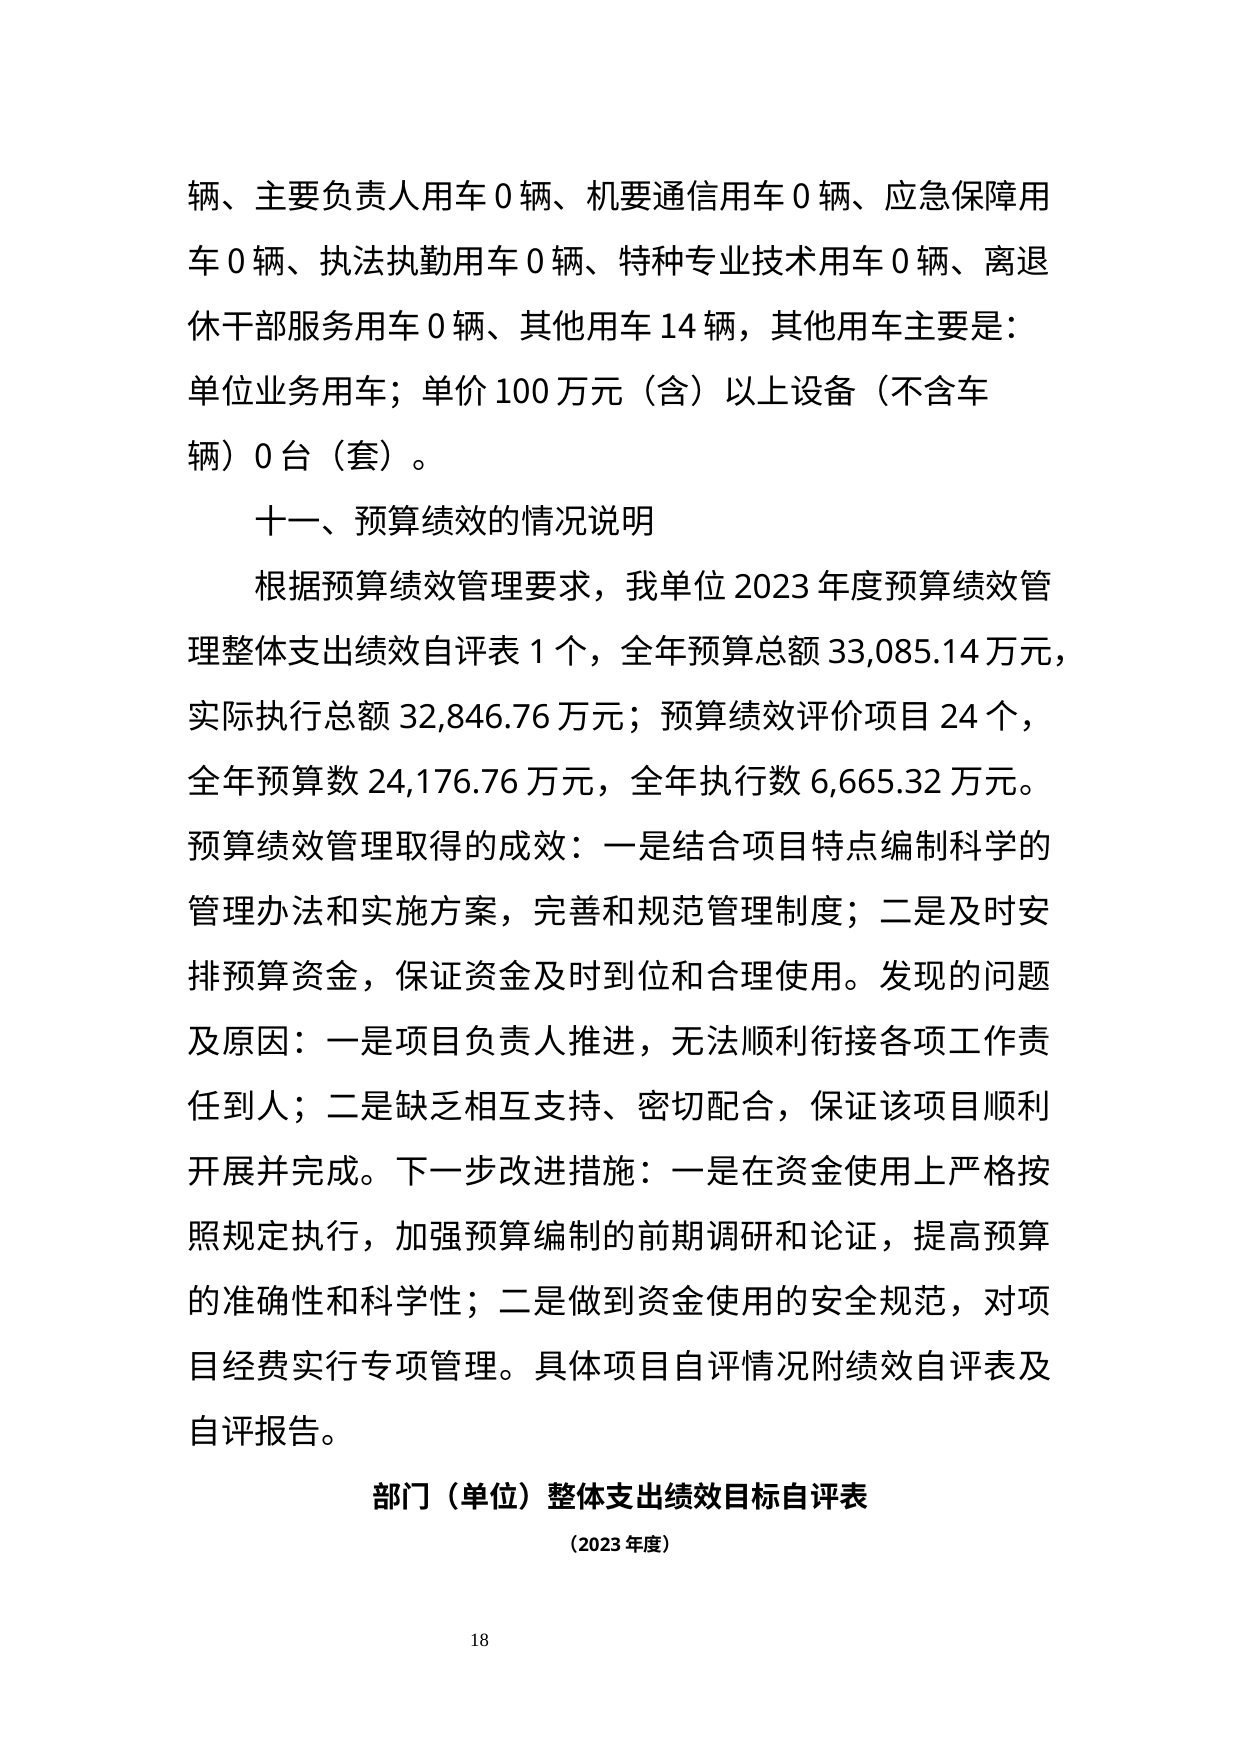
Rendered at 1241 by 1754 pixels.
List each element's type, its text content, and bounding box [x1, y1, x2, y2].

text 十一、预算绩效的情况说明 [187, 487, 1053, 552]
text 部门（单位）整体支出绩效目标自评表 [187, 1462, 1053, 1527]
text （2023年度） [187, 1527, 1053, 1559]
text 根据预算绩效管理要求，我单位2023年度预算绩效管理整体支出绩效自评表1个，全年预算总额33,085.14万元，实际执行总额32,846.76万元；预算绩效评价项目24个，全年预算数24,176.76万元，全年执行数6,665.32万元。预算绩效管理取得的成效：一是结合项目特点编制科学的管理办法和实施方案，完善和规范管理制度；二是及时安排预算资金，保证资金及时到位和合理使用。发现的问题及原因：一是项目负责人推进，无法顺利衔接各项工作责任到人；二是缺乏相互支持、密切配合，保证该项目顺利开展并完成。下一步改进措施：一是在资金使用上严格按照规定执行，加强预算编制的前期调研和论证，提高预算的准确性和科学性；二是做到资金使用的安全规范，对项目经费实行专项管理。具体项目自评情况附绩效自评表及自评报告。 [187, 552, 1053, 1462]
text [187, 162, 1053, 487]
